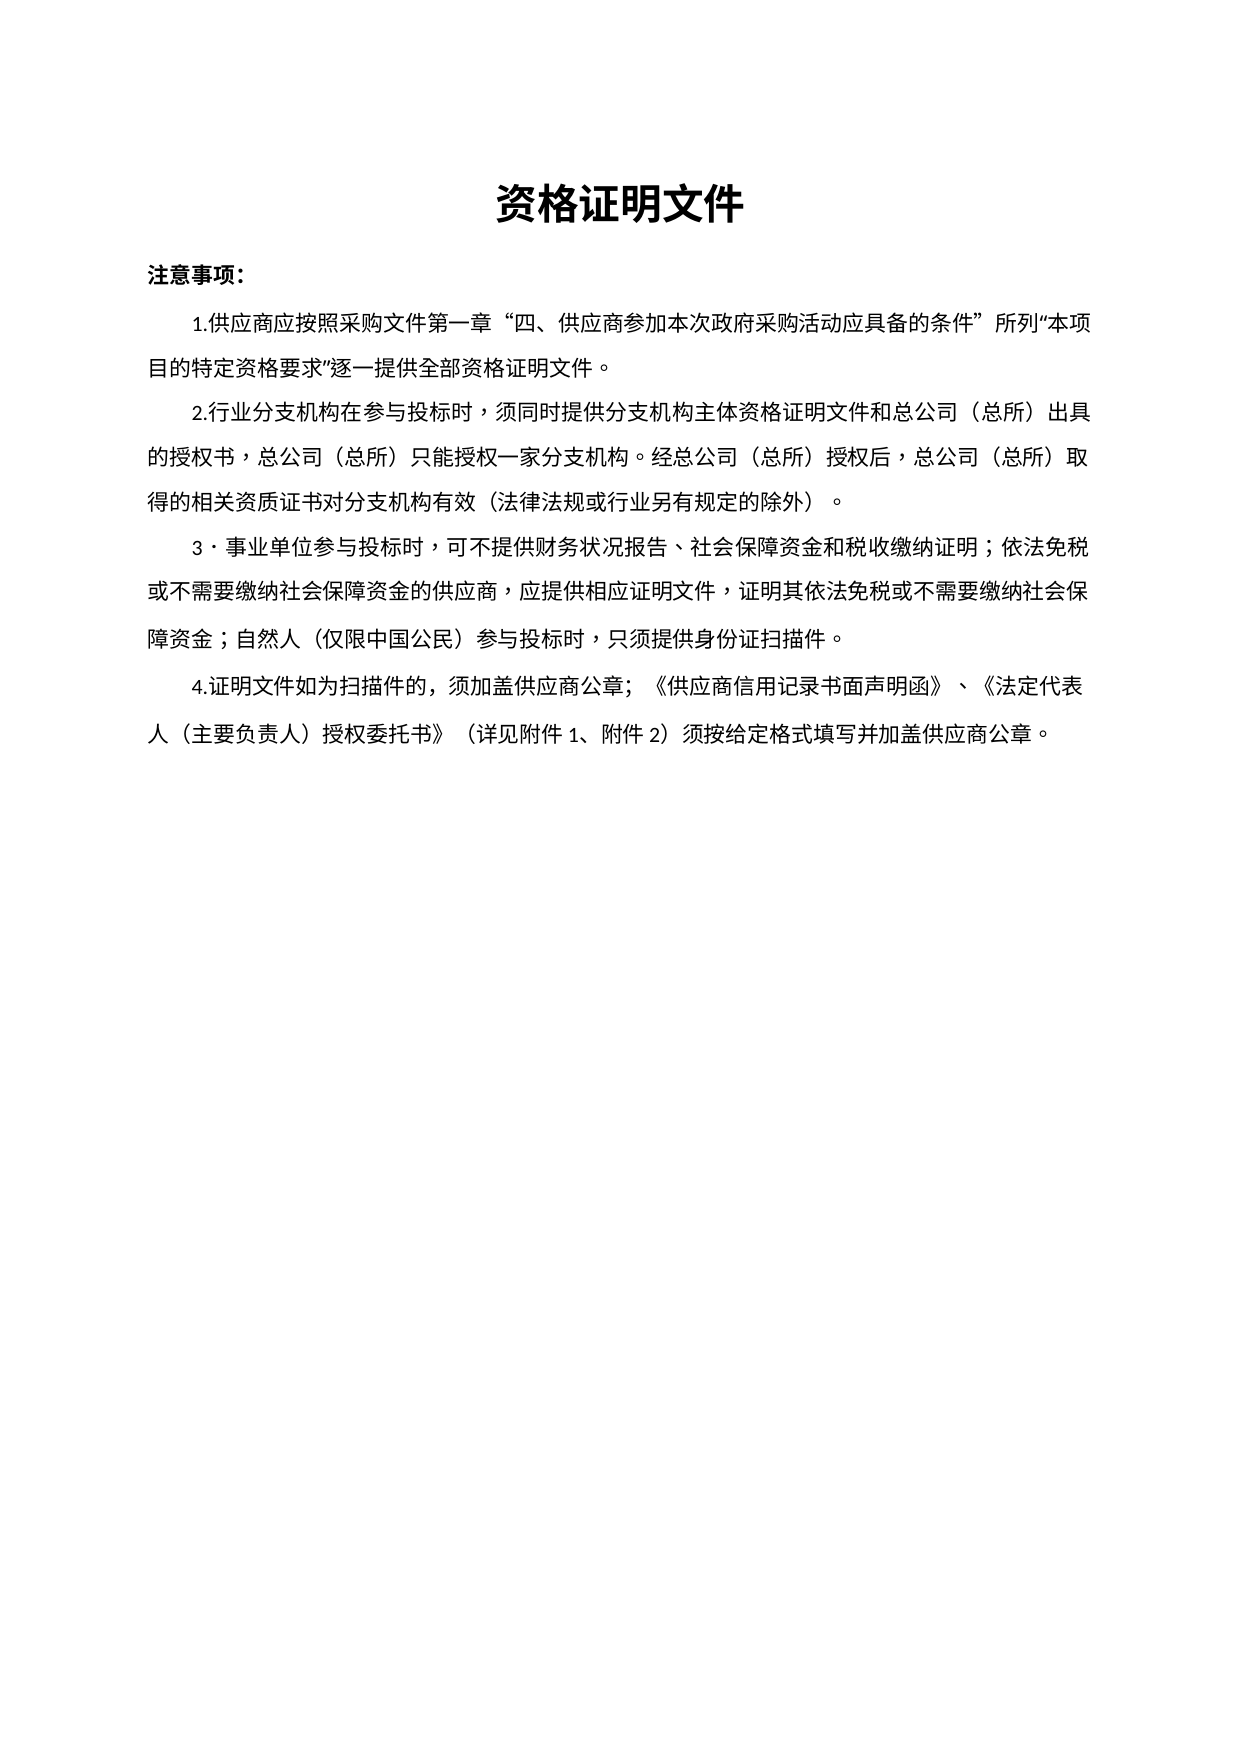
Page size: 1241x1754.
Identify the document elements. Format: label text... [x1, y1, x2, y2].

text 2.行业分支机构在参与投标时，须同时提供分支机构主体资格证明文件和总公司（总所）出具的授权书，总公司（总所）只能授权一家分支机构。经总公司（总所）授权后，总公司（总所）取得的相关资质证书对分支机构有效（法律法规或行业另有规定的除外）。 [148, 397, 1092, 517]
text 4.证明文件如为扫描件的，须加盖供应商公章；《供应商信用记录书面声明函》、《法定代表人（主要负责人）授权委托书》（详见附件1、附件2）须按给定格式填写并加盖供应商公章。 [148, 669, 1092, 749]
text 1.供应商应按照采购文件第一章“四、供应商参加本次政府采购活动应具备的条件”所列“本项目的特定资格要求”逐一提供全部资格证明文件。 [148, 306, 1092, 382]
text 注意事项： [148, 258, 1092, 290]
subtitle 资格证明文件 [148, 175, 1092, 231]
text 3．事业单位参与投标时，可不提供财务状况报告、社会保障资金和税收缴纳证明；依法免税或不需要缴纳社会保障资金的供应商，应提供相应证明文件，证明其依法免税或不需要缴纳社会保障资金；自然人（仅限中国公民）参与投标时，只须提供身份证扫描件。 [148, 531, 1092, 653]
